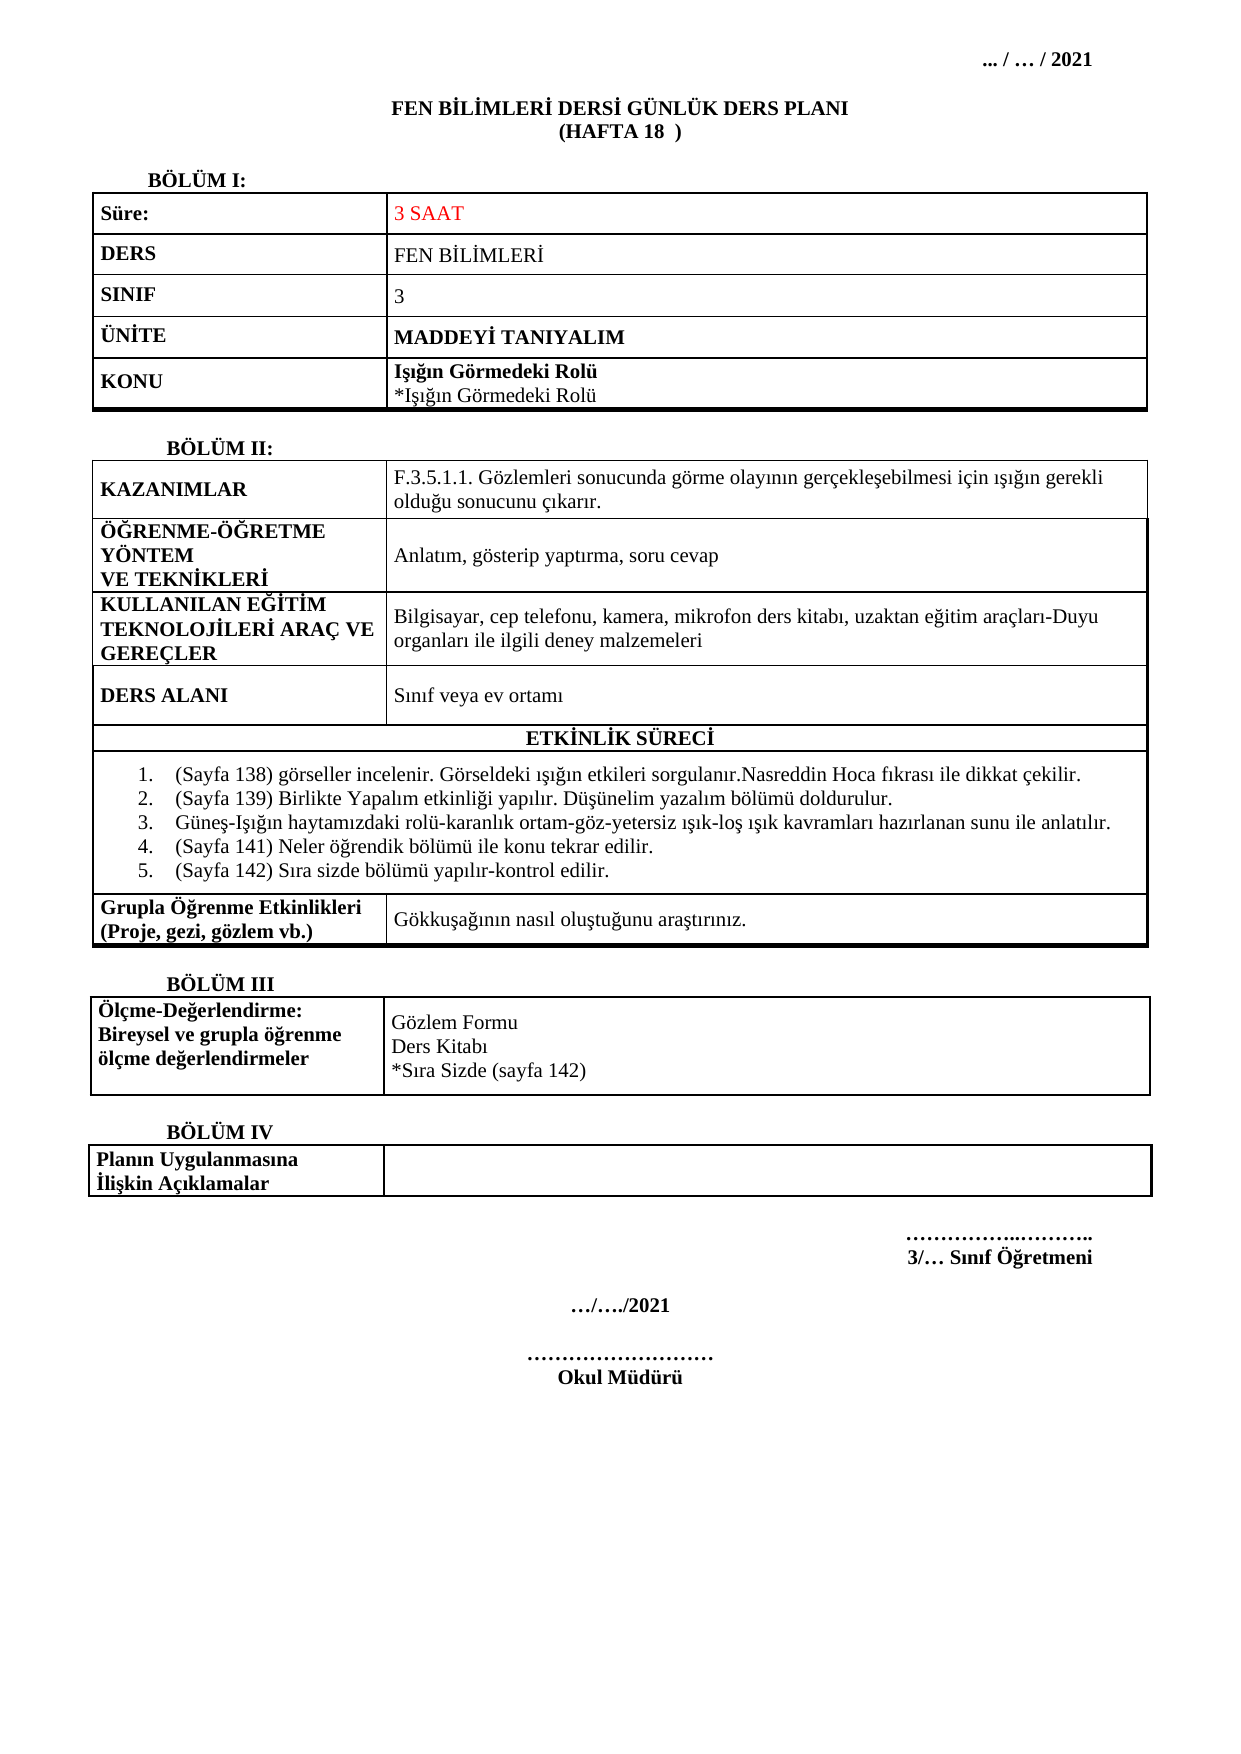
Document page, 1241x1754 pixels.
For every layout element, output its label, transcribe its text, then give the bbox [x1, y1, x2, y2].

text Okul Müdürü [148, 1365, 1092, 1389]
table_header Ölçme-Değerlendirme: Bireysel ve grupla öğrenme ölçme değerlendirmeler [92, 998, 383, 1094]
table_cell KULLANILAN EĞİTİM TEKNOLOJİLERİ ARAÇ VE GEREÇLER [93, 593, 386, 664]
text (HAFTA 18 ) [148, 119, 1092, 143]
table_cell (Sayfa 138) görseller incelenir. Görseldeki ışığın etkileri sorgulanır.Nasreddin Hoca fıkrası ile dikkat çekilir. (Sayfa 139) Birlikte Yapalım etkinliği yapılır. Düşünelim yazalım bölümü doldurulur. Güneş-Işığın haytamızdaki rolü-karanlık ortam-göz-yetersiz ışık-loş ışık kavramları hazırlanan sunu ile anlatılır. (Sayfa 141) Neler öğrendik bölümü ile konu tekrar edilir. (Sayfa 142) Sıra sizde bölümü yapılır-kontrol edilir. [94, 752, 1146, 893]
table_cell 3 [388, 275, 1146, 316]
table_cell DERS [94, 235, 386, 274]
text BÖLÜM I: [148, 168, 1092, 192]
text BÖLÜM II: [148, 436, 1092, 459]
table_cell Sınıf veya ev ortamı [387, 666, 1146, 724]
table_header Süre: [94, 194, 386, 233]
text ……………..……….. [148, 1221, 1092, 1245]
table_cell DERS ALANI [94, 666, 386, 724]
table_cell MADDEYİ TANIYALIM [388, 317, 1146, 357]
subtitle BÖLÜM IV [148, 1120, 1092, 1144]
text FEN BİLİMLERİ DERSİ GÜNLÜK DERS PLANI [148, 95, 1092, 119]
table_cell SINIF [94, 275, 386, 316]
table_header 3 SAAT [388, 194, 1146, 233]
table_cell Işığın Görmedeki Rolü *Işığın Görmedeki Rolü [388, 359, 1146, 407]
table_cell ÜNİTE [94, 317, 386, 357]
table_header KAZANIMLAR [93, 461, 386, 518]
table_cell FEN BİLİMLERİ [388, 235, 1146, 274]
table_cell Anlatım, gösterip yaptırma, soru cevap [387, 519, 1146, 591]
subtitle BÖLÜM III [148, 972, 1092, 996]
table_cell ÖĞRENME-ÖĞRETME YÖNTEM VE TEKNİKLERİ [93, 519, 386, 591]
text …/…./2021 [148, 1293, 1092, 1317]
table_cell Gökkuşağının nasıl oluştuğunu araştırınız. [387, 895, 1146, 943]
text ... / … / 2021 [148, 47, 1092, 71]
table_header Gözlem Formu Ders Kitabı *Sıra Sizde (sayfa 142) [385, 998, 1149, 1094]
text 3/… Sınıf Öğretmeni [148, 1245, 1092, 1269]
table_header F.3.5.1.1. Gözlemleri sonucunda görme olayının gerçekleşebilmesi için ışığın gerekli olduğu sonucunu çıkarır. [387, 461, 1147, 518]
text ……………………… [148, 1341, 1092, 1365]
table_header [385, 1146, 1150, 1194]
table_header Planın Uygulanmasına İlişkin Açıklamalar [90, 1146, 383, 1194]
table_cell ETKİNLİK SÜRECİ [94, 726, 1146, 750]
table_cell Grupla Öğrenme Etkinlikleri (Proje, gezi, gözlem vb.) [94, 895, 386, 943]
table_cell KONU [94, 359, 386, 407]
table_cell Bilgisayar, cep telefonu, kamera, mikrofon ders kitabı, uzaktan eğitim araçları-Duyu organları ile ilgili deney malzemeleri [387, 593, 1146, 664]
